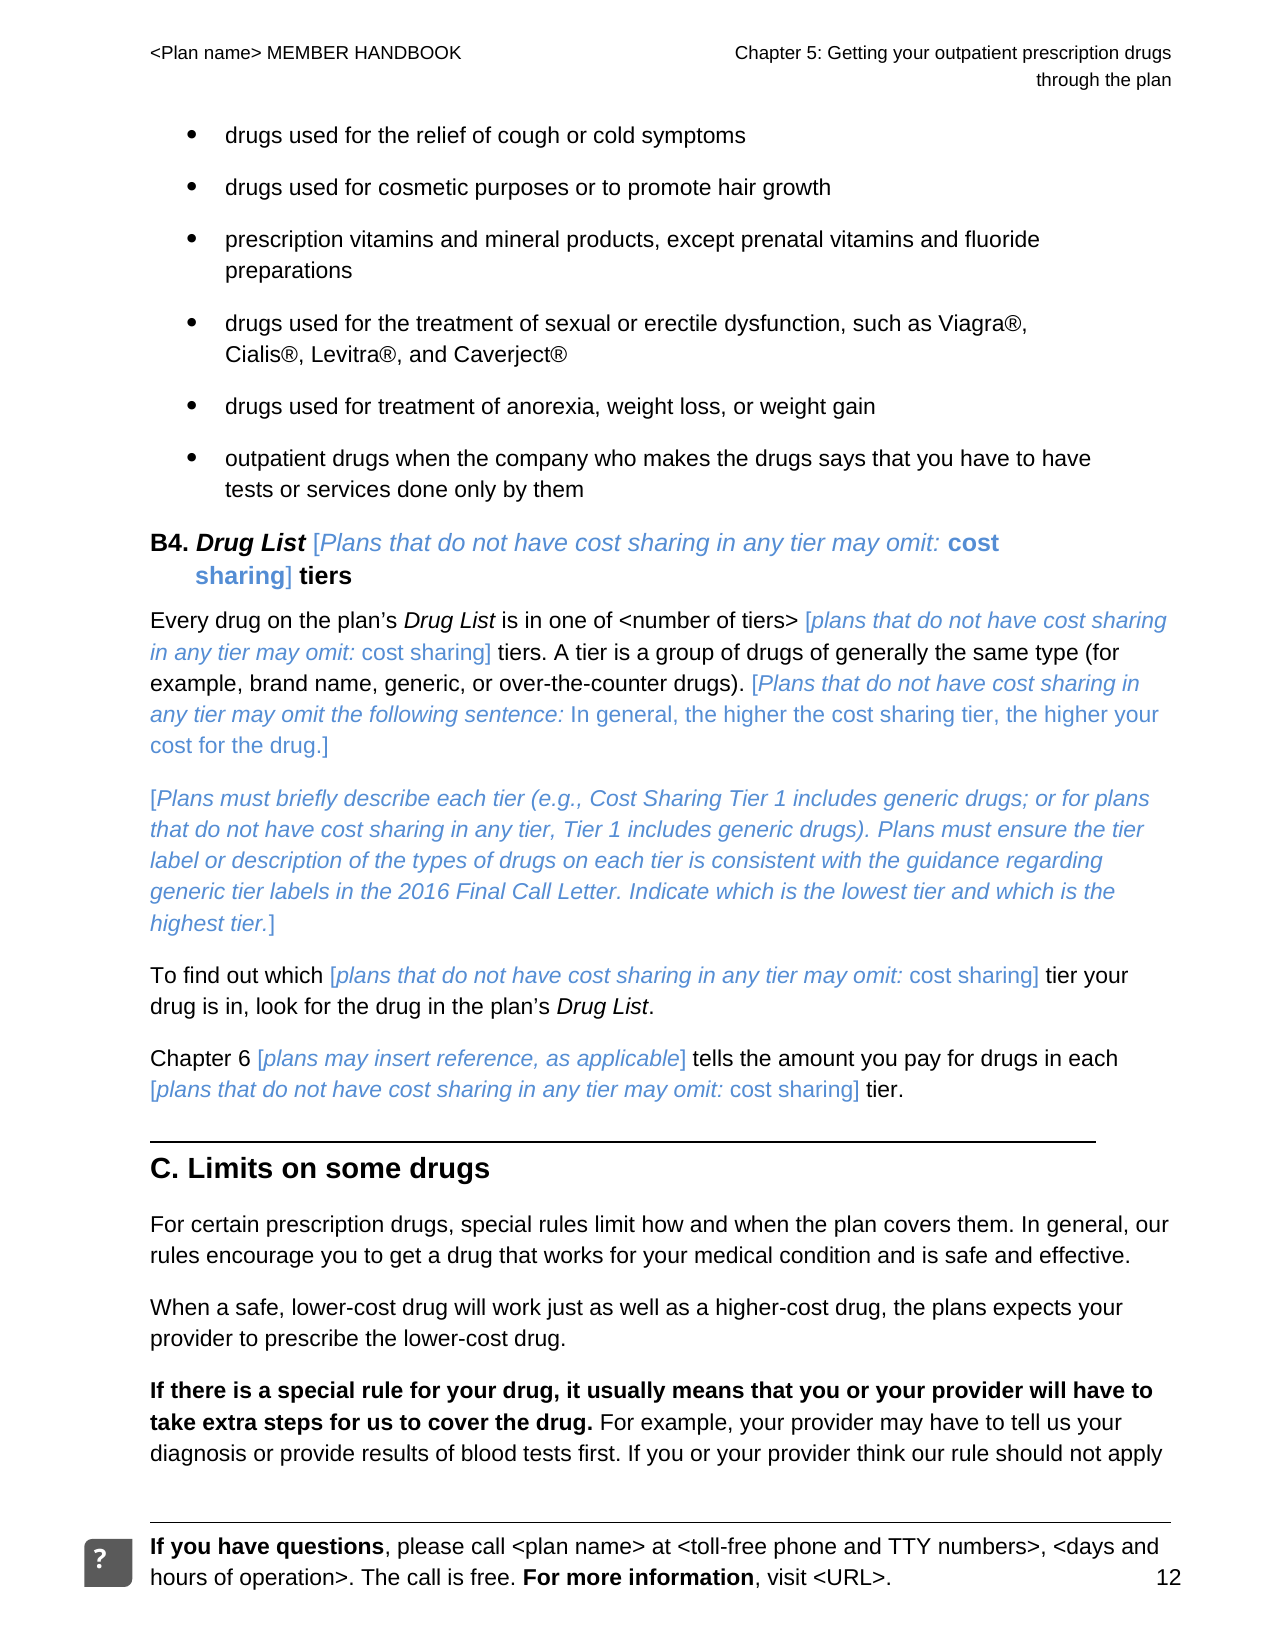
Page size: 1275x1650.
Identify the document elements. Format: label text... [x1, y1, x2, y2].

list prescription vitamins and mineral products, except prenatal vitamins and fluoride preparations [187, 223, 1096, 285]
text When a safe, lower-cost drug will work just as well as a higher-cost drug, the plans expects your provider to prescribe the lower-cost drug. [150, 1290, 1171, 1353]
list drugs used for cosmetic purposes or to promote hair growth [187, 171, 1096, 202]
text To find out which [plans that do not have cost sharing in any tier may omit: cost sharing] tier your drug is in, look for the drug in the plan’s Drug List. [150, 958, 1171, 1021]
list outpatient drugs when the company who makes the drugs says that you have to have tests or services done only by them [187, 441, 1096, 504]
subtitle Limits on some drugs [150, 1143, 1096, 1186]
list drugs used for the treatment of sexual or erectile dysfunction, such as Viagra®, Cialis®, Levitra®, and Caverject® [187, 306, 1096, 368]
list [Plans must briefly describe each tier (e.g., Cost Sharing Tier 1 includes generic drugs; or for plans that do not have cost sharing in any tier, Tier 1 includes generic drugs). Plans must ensure the tier label or description of the types of drugs on each tier is consistent with the guidance regarding generic tier labels in the 2016 Final Call Letter. Indicate which is the lowest tier and which is the highest tier.] [150, 781, 1171, 937]
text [150, 1374, 1171, 1467]
subtitle B4. Drug List [Plans that do not have cost sharing in any tier may omit: cost sharing] tiers [150, 525, 1096, 591]
list drugs used for treatment of anorexia, weight loss, or weight gain [187, 389, 1096, 421]
text Chapter 6 [plans may insert reference, as applicable] tells the amount you pay for drugs in each [plans that do not have cost sharing in any tier may omit: cost sharing] tier. [150, 1041, 1171, 1104]
list drugs used for the relief of cough or cold symptoms [187, 118, 1096, 150]
text For certain prescription drugs, special rules limit how and when the plan covers them. In general, our rules encourage you to get a drug that works for your medical condition and is safe and effective. [150, 1207, 1171, 1269]
text Every drug on the plan’s Drug List is in one of <number of tiers> [plans that do not have cost sharing in any tier may omit: cost sharing] tiers. A tier is a group of drugs of generally the same type (for example, brand name, generic, or over-the-counter drugs). [Plans that do not have cost sharing in any tier may omit the following sentence: In general, the higher the cost sharing tier, the higher your cost for the drug.] [150, 604, 1171, 760]
